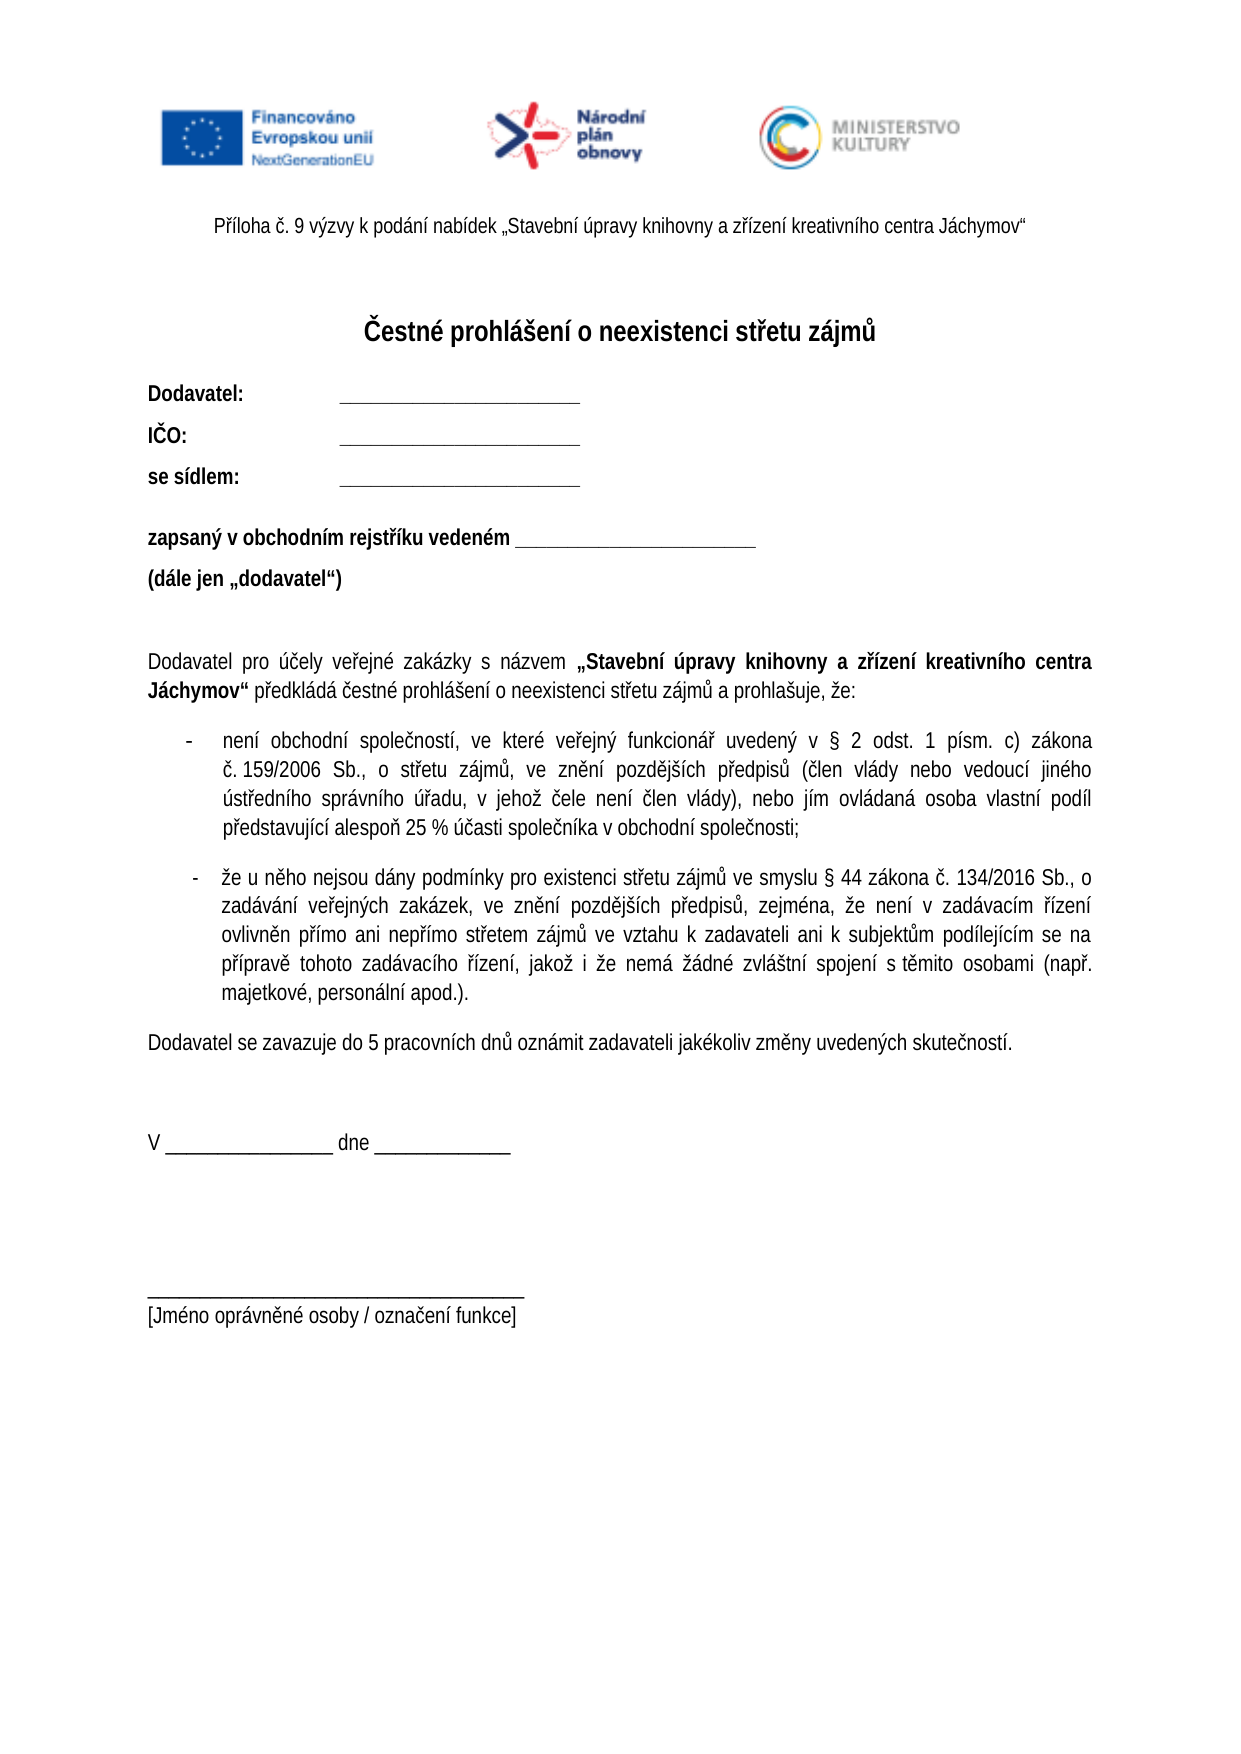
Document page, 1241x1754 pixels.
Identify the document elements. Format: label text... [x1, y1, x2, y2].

table_header Dodavatel: [148, 380, 339, 422]
picture [147, 73, 1007, 213]
text - že u něho nejsou dány podmínky pro existenci střetu zájmů ve smyslu § 44 zákona č. 134/2016 Sb., o zadávání veřejných zakázek, ve znění pozdějších předpisů, zejména, že není v zadávacím řízení ovlivněn přímo ani nepřímo střetem zájmů ve vztahu k zadavateli ani k subjektům podílejícím se na přípravě tohoto zadávacího řízení, jakož i že nemá žádné zvláštní spojení s těmito osobami (např. majetkové, personální apod.). [192, 863, 1093, 1006]
text Příloha č. 9 výzvy k podání nabídek „Stavební úpravy knihovny a zřízení kreativního centra Jáchymov“ [148, 213, 1093, 238]
table_cell se sídlem: [148, 463, 339, 495]
text (dále jen „dodavatel“) [148, 565, 1035, 592]
text [Jméno oprávněné osoby / označení funkce] [148, 1302, 1093, 1329]
table_cell _______________________ [340, 463, 893, 495]
text Čestné prohlášení o neexistenci střetu zájmů [148, 314, 1093, 348]
text zapsaný v obchodním rejstříku vedeném _______________________ [148, 524, 1035, 550]
text Dodavatel pro účely veřejné zakázky s názvem „Stavební úpravy knihovny a zřízení kreativního centra Jáchymov“ předkládá čestné prohlášení o neexistenci střetu zájmů a prohlašuje, že: [148, 648, 1093, 703]
list není obchodní společností, ve které veřejný funkcionář uvedený v § 2 odst. 1 písm. c) zákona č. 159/2006 Sb., o střetu zájmů, ve znění pozdějších předpisů (člen vlády nebo vedoucí jiného ústředního správního úřadu, v jehož čele není člen vlády), nebo jím ovládaná osoba vlastní podíl představující alespoň 25 % účasti společníka v obchodní společnosti; [185, 727, 1093, 840]
table_cell IČO: [148, 422, 339, 463]
text V ________________ dne _____________ [148, 1128, 1092, 1155]
text Dodavatel se zavazuje do 5 pracovních dnů oznámit zadavateli jakékoliv změny uvedených skutečností. [148, 1029, 1093, 1056]
table_header _______________________ [340, 380, 893, 422]
table_cell _______________________ [340, 422, 893, 463]
text ____________________________________ [148, 1273, 1035, 1300]
